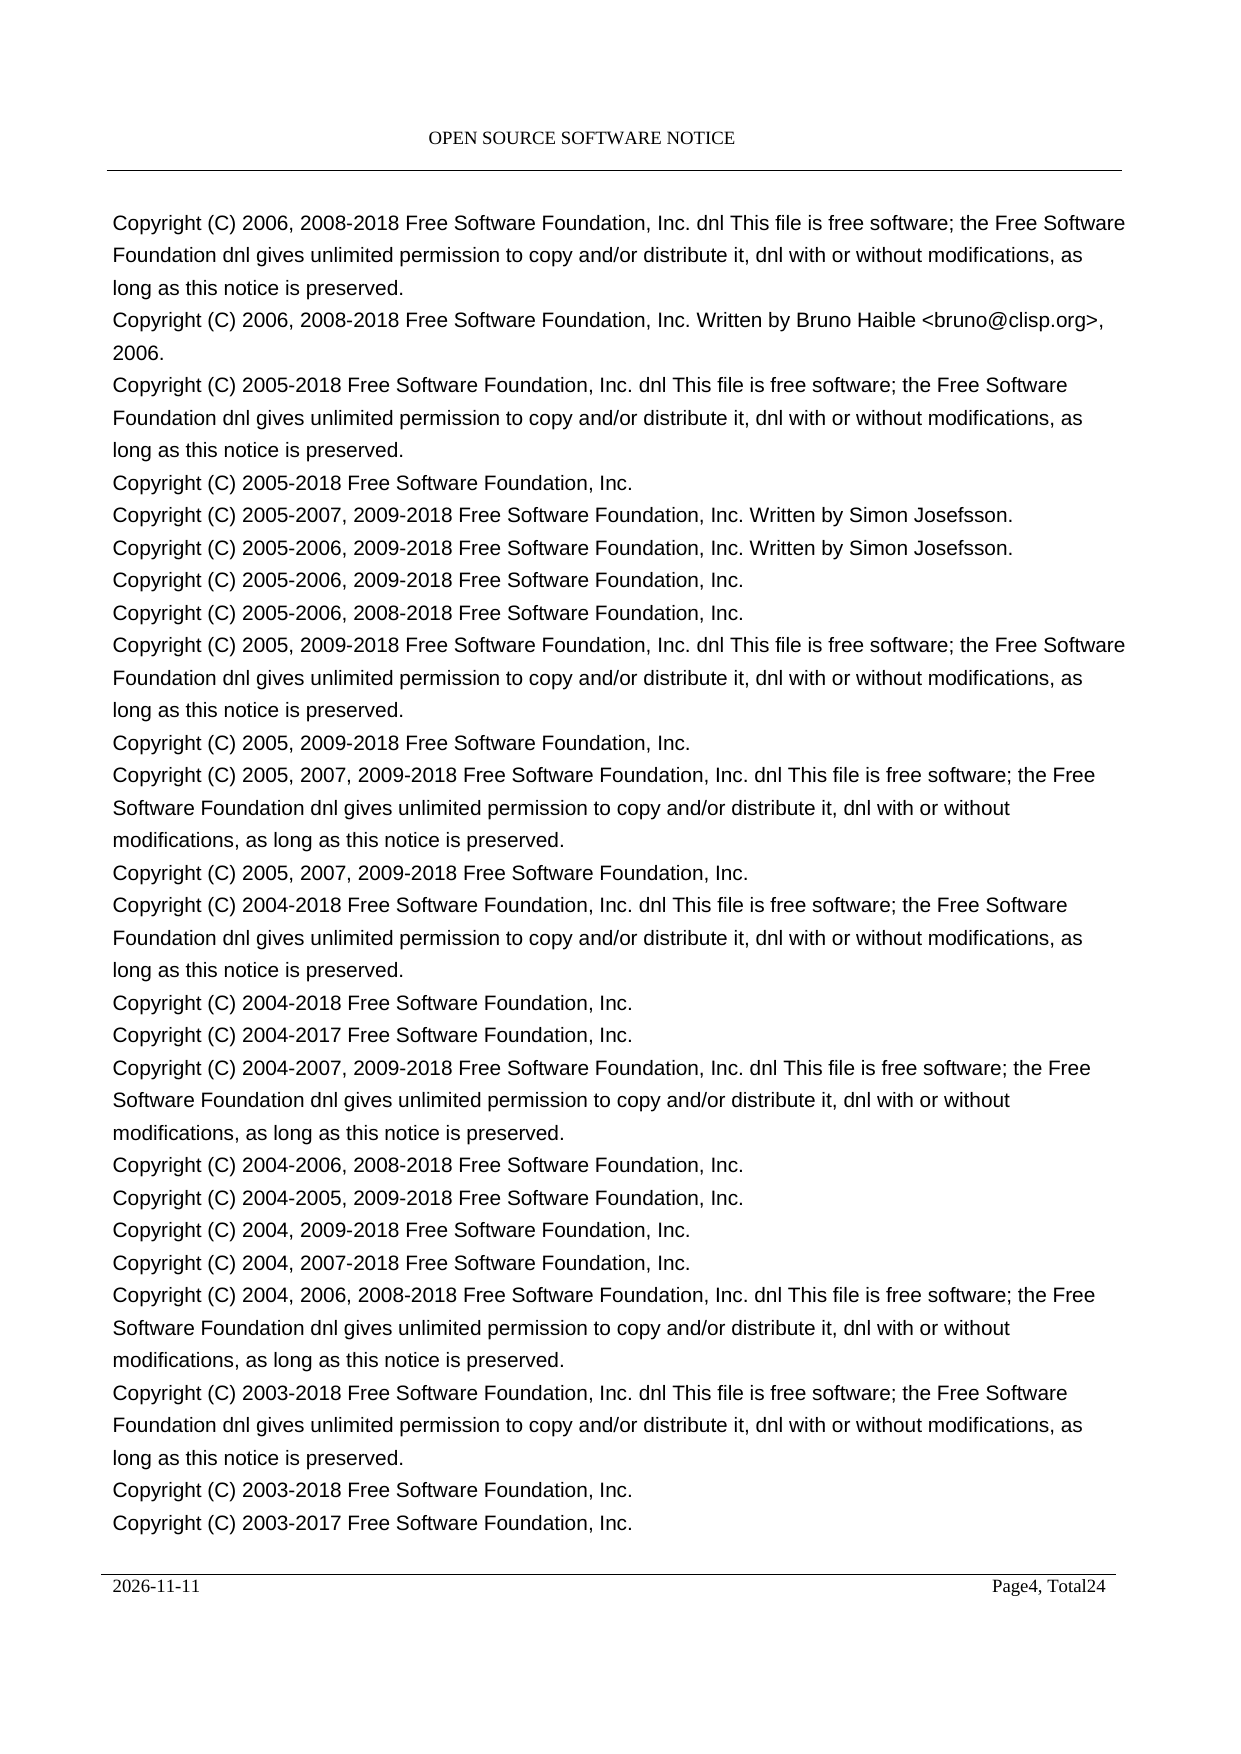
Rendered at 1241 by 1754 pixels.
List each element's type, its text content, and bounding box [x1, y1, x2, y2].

text Copyright (C) 2006, 2008-2018 Free Software Foundation, Inc. dnl This file is free software; the Free Software Foundation dnl gives unlimited permission to copy and/or distribute it, dnl with or without modifications, as long as this notice is preserved. [112, 206, 1128, 304]
text Copyright (C) 2003-2017 Free Software Foundation, Inc. [112, 1506, 1128, 1539]
text Copyright (C) 2004-2018 Free Software Foundation, Inc. dnl This file is free software; the Free Software Foundation dnl gives unlimited permission to copy and/or distribute it, dnl with or without modifications, as long as this notice is preserved. [112, 889, 1128, 986]
text Copyright (C) 2004, 2006, 2008-2018 Free Software Foundation, Inc. dnl This file is free software; the Free Software Foundation dnl gives unlimited permission to copy and/or distribute it, dnl with or without modifications, as long as this notice is preserved. [112, 1279, 1128, 1376]
text Copyright (C) 2005-2018 Free Software Foundation, Inc. dnl This file is free software; the Free Software Foundation dnl gives unlimited permission to copy and/or distribute it, dnl with or without modifications, as long as this notice is preserved. [112, 369, 1128, 466]
text Copyright (C) 2005, 2009-2018 Free Software Foundation, Inc. dnl This file is free software; the Free Software Foundation dnl gives unlimited permission to copy and/or distribute it, dnl with or without modifications, as long as this notice is preserved. [112, 629, 1128, 726]
text Copyright (C) 2004, 2007-2018 Free Software Foundation, Inc. [112, 1246, 1128, 1279]
text Copyright (C) 2004-2017 Free Software Foundation, Inc. [112, 1019, 1128, 1051]
text Copyright (C) 2006, 2008-2018 Free Software Foundation, Inc. Written by Bruno Haible <bruno@clisp.org>, 2006. [112, 304, 1128, 369]
text Copyright (C) 2005, 2007, 2009-2018 Free Software Foundation, Inc. dnl This file is free software; the Free Software Foundation dnl gives unlimited permission to copy and/or distribute it, dnl with or without modifications, as long as this notice is preserved. [112, 759, 1128, 856]
text Copyright (C) 2004, 2009-2018 Free Software Foundation, Inc. [112, 1214, 1128, 1246]
text Copyright (C) 2005, 2009-2018 Free Software Foundation, Inc. [112, 726, 1128, 759]
text Copyright (C) 2005-2006, 2008-2018 Free Software Foundation, Inc. [112, 596, 1128, 629]
text Copyright (C) 2004-2018 Free Software Foundation, Inc. [112, 986, 1128, 1019]
text Copyright (C) 2004-2005, 2009-2018 Free Software Foundation, Inc. [112, 1181, 1128, 1214]
text Copyright (C) 2005-2006, 2009-2018 Free Software Foundation, Inc. Written by Simon Josefsson. [112, 531, 1128, 564]
text Copyright (C) 2005, 2007, 2009-2018 Free Software Foundation, Inc. [112, 856, 1128, 889]
text Copyright (C) 2005-2018 Free Software Foundation, Inc. [112, 466, 1128, 499]
text Copyright (C) 2003-2018 Free Software Foundation, Inc. dnl This file is free software; the Free Software Foundation dnl gives unlimited permission to copy and/or distribute it, dnl with or without modifications, as long as this notice is preserved. [112, 1376, 1128, 1474]
text Copyright (C) 2004-2006, 2008-2018 Free Software Foundation, Inc. [112, 1149, 1128, 1181]
text Copyright (C) 2005-2007, 2009-2018 Free Software Foundation, Inc. Written by Simon Josefsson. [112, 499, 1128, 531]
text Copyright (C) 2005-2006, 2009-2018 Free Software Foundation, Inc. [112, 564, 1128, 596]
text Copyright (C) 2004-2007, 2009-2018 Free Software Foundation, Inc. dnl This file is free software; the Free Software Foundation dnl gives unlimited permission to copy and/or distribute it, dnl with or without modifications, as long as this notice is preserved. [112, 1051, 1128, 1149]
text Copyright (C) 2003-2018 Free Software Foundation, Inc. [112, 1474, 1128, 1506]
